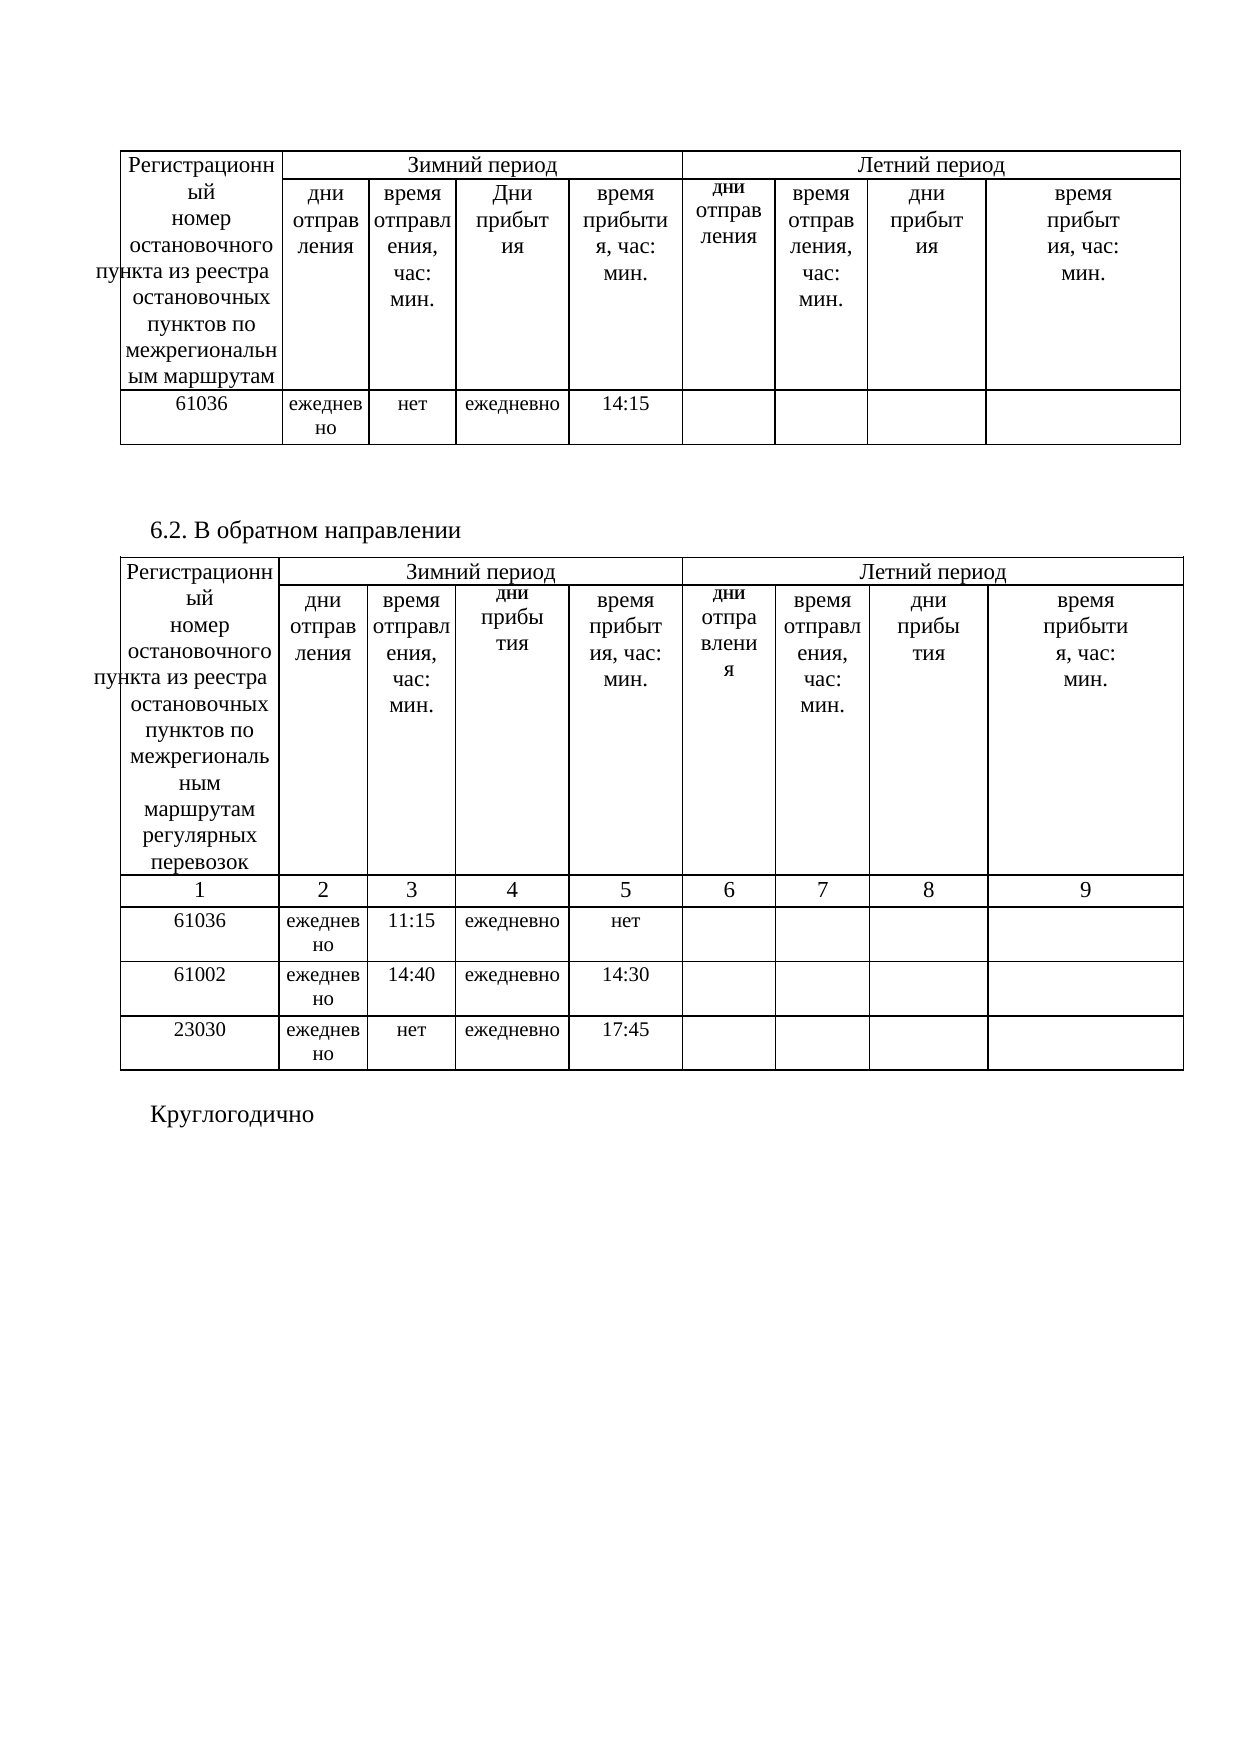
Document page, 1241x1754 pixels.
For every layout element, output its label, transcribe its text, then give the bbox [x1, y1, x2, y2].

table_cell [989, 1017, 1183, 1069]
table_cell [989, 962, 1183, 1015]
table_cell 14:30 [570, 962, 682, 1015]
table_cell 3 [368, 876, 455, 906]
table_cell 14:40 [368, 962, 455, 1015]
table_cell ежедневно [283, 391, 368, 444]
table_cell 5 [570, 876, 682, 906]
table_cell ДНИ отпра влени я [683, 586, 775, 874]
table_cell 61036 [121, 391, 282, 444]
table_cell дни прибы тия [870, 586, 987, 874]
table_header Летний период [683, 558, 1183, 584]
table_cell время прибыти я, час: мин. [989, 586, 1183, 874]
table_cell 8 [870, 876, 987, 906]
table_cell ДНИ прибы тия [456, 586, 568, 874]
table_cell ежедневно [280, 962, 367, 1015]
table_header Летний период [683, 152, 1180, 178]
table_cell ДНИ отправ ления [683, 180, 774, 389]
table_cell ежедневно [456, 908, 568, 961]
table_cell время отправл ения, час: мин. [776, 586, 869, 874]
table_cell 1 [121, 876, 278, 906]
table_cell дни прибыт ия [868, 180, 985, 389]
table_cell время отправ ления, час: мин. [776, 180, 867, 389]
table_cell дни отправ ления [283, 180, 368, 389]
table_cell нет [368, 1017, 455, 1069]
table_header Регистрационный номер остановочного пункта из реестра остановочных пунктов по межрегиональным маршрутам регулярных перевозок [121, 558, 278, 874]
table_cell [683, 908, 775, 961]
table_cell 4 [456, 876, 568, 906]
table_cell [989, 908, 1183, 961]
table_cell время отправл ения, час: мин. [370, 180, 455, 389]
table_cell [683, 1017, 775, 1069]
table_cell [870, 1017, 987, 1069]
table_cell ежедневно [457, 391, 568, 444]
table_cell ежедневно [456, 962, 568, 1015]
table_cell [870, 908, 987, 961]
table_cell 14:15 [570, 391, 682, 444]
table_cell дни отправ ления [280, 586, 367, 874]
table_cell 23030 [121, 1017, 278, 1069]
table_cell 2 [280, 876, 367, 906]
text 6.2. В обратном направлении [150, 515, 1090, 544]
table_cell [776, 1017, 869, 1069]
table_cell [868, 391, 985, 444]
table_header Зимний период [280, 558, 682, 584]
table_cell 7 [776, 876, 869, 906]
table_cell нет [570, 908, 682, 961]
table_cell [776, 391, 867, 444]
table_cell ежедневно [280, 908, 367, 961]
table_header Зимний период [283, 152, 682, 178]
table_cell [683, 962, 775, 1015]
table_cell время прибыт ия, час: мин. [570, 586, 682, 874]
text Круглогодично [150, 1099, 1090, 1128]
table_cell 61036 [121, 908, 278, 961]
table_cell 17:45 [570, 1017, 682, 1069]
table_cell [776, 962, 869, 1015]
table_cell [776, 908, 869, 961]
table_cell время отправл ения, час: мин. [368, 586, 455, 874]
table_cell [987, 391, 1180, 444]
table_cell ежедневно [280, 1017, 367, 1069]
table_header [121, 152, 282, 389]
table_cell 6 [683, 876, 775, 906]
table_cell 61002 [121, 962, 278, 1015]
table_cell 11:15 [368, 908, 455, 961]
table_cell Дни прибыт ия [457, 180, 568, 389]
table_cell время прибыти я, час: мин. [570, 180, 682, 389]
table_cell время прибыт ия, час: мин. [987, 180, 1180, 389]
table_cell нет [370, 391, 455, 444]
table_cell ежедневно [456, 1017, 568, 1069]
table_cell [870, 962, 987, 1015]
table_cell 9 [989, 876, 1183, 906]
table_cell [683, 391, 774, 444]
